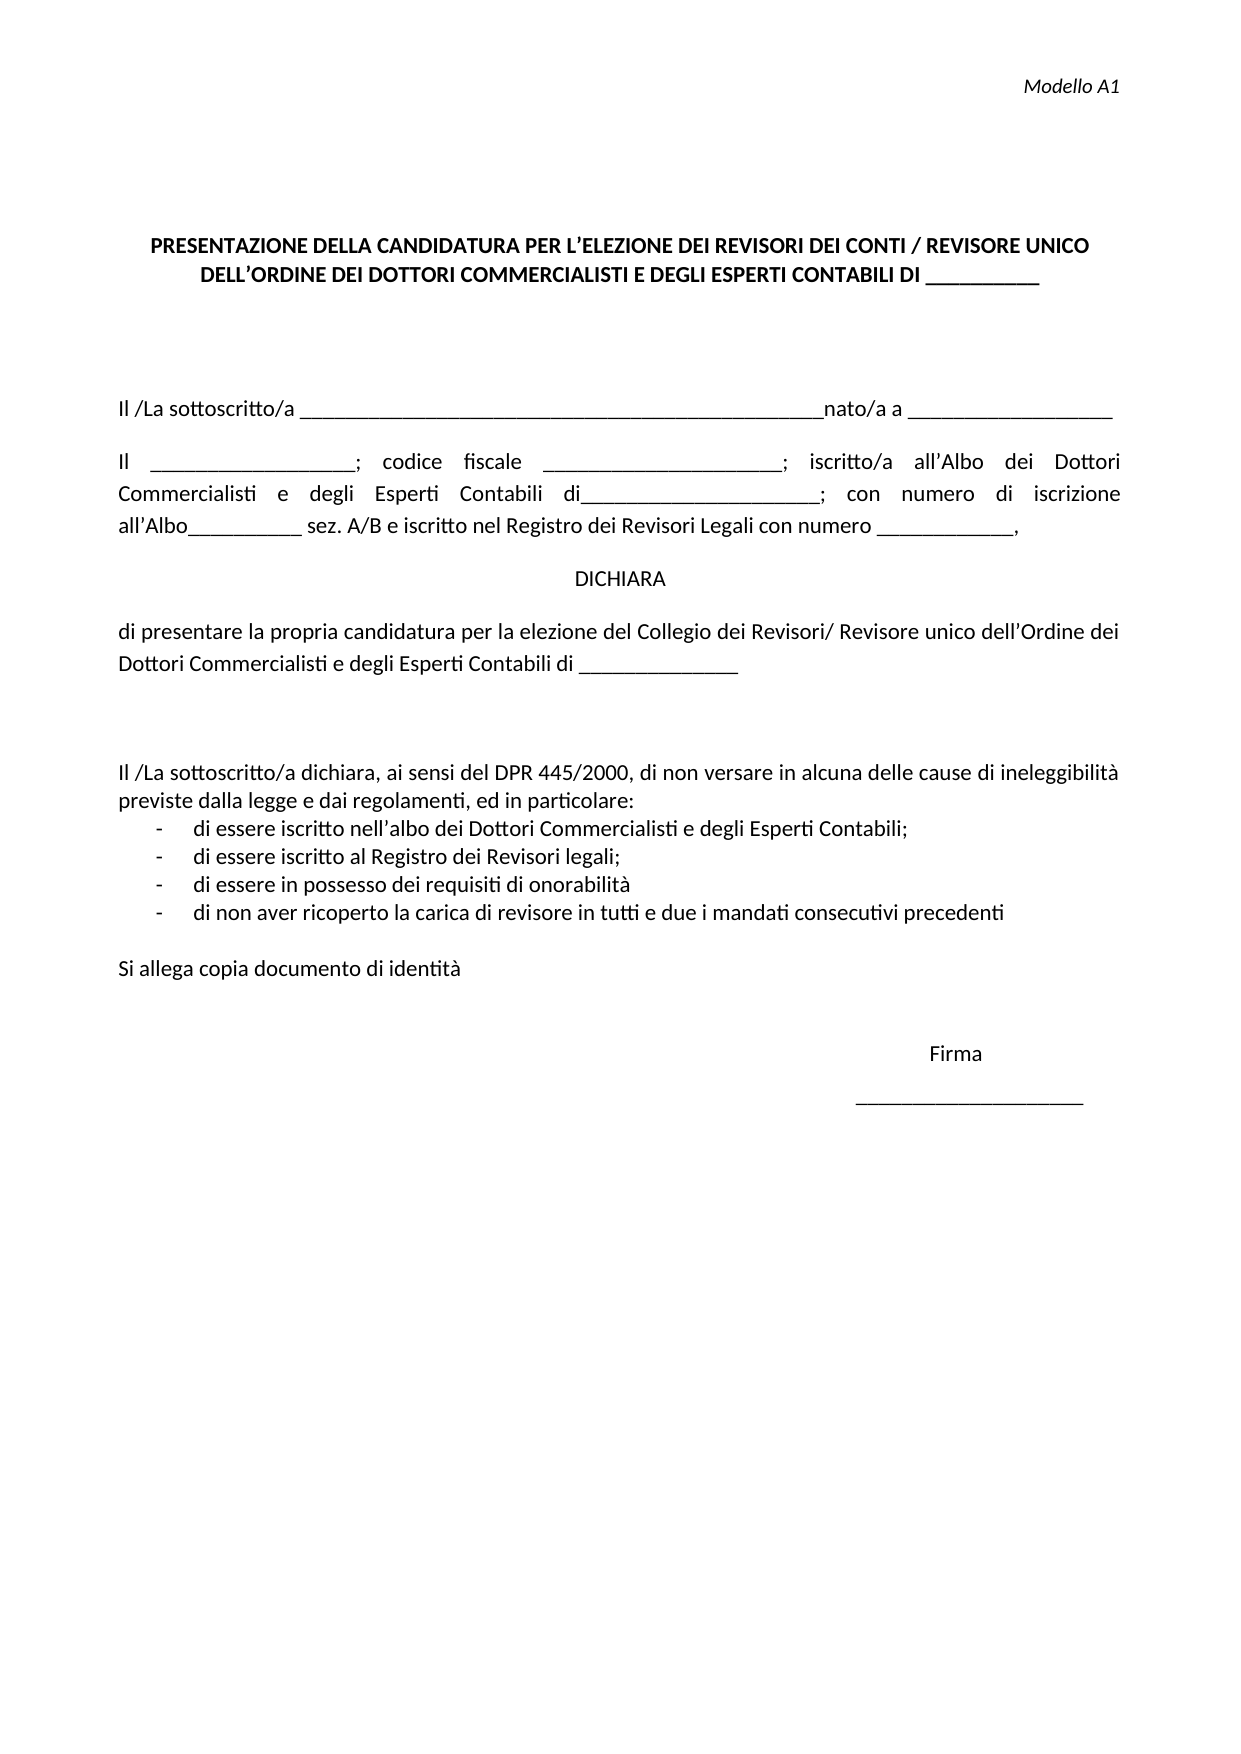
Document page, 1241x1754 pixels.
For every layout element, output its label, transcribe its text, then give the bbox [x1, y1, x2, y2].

text di presentare la propria candidatura per la elezione del Collegio dei Revisori/ Revisore unico dell’Ordine dei Dottori Commercialisti e degli Esperti Contabili di ______________ [118, 617, 1122, 677]
text Firma [856, 1039, 1122, 1067]
list di essere iscritto al Registro dei Revisori legali; [156, 842, 1122, 871]
text ____________________ [118, 1081, 1122, 1109]
text Si allega copia documento di identità [118, 954, 1122, 983]
text Il /La sottoscritto/a ______________________________________________nato/a a __________________ [118, 394, 1122, 422]
text PRESENTAZIONE DELLA CANDIDATURA PER L’ELEZIONE DEI REVISORI DEI CONTI / REVISORE UNICO [118, 232, 1122, 260]
text Il /La sottoscritto/a dichiara, ai sensi del DPR 445/2000, di non versare in alcuna delle cause di ineleggibilità previste dalla legge e dai regolamenti, ed in particolare: [118, 758, 1122, 814]
text Il __________________; codice fiscale _____________________; iscritto/a all’Albo dei Dottori Commercialisti e degli Esperti Contabili di_____________________; con numero di iscrizione all’Albo__________ sez. A/B e iscritto nel Registro dei Revisori Legali con numero ____________, [118, 447, 1122, 539]
list di essere in possesso dei requisiti di onorabilità [156, 871, 1122, 898]
list di essere iscritto nell’albo dei Dottori Commercialisti e degli Esperti Contabili; [156, 814, 1122, 842]
text DICHIARA [118, 564, 1122, 592]
text DELL’ORDINE DEI DOTTORI COMMERCIALISTI E DEGLI ESPERTI CONTABILI DI __________ [118, 260, 1122, 288]
list di non aver ricoperto la carica di revisore in tutti e due i mandati consecutivi precedenti [156, 898, 1122, 927]
